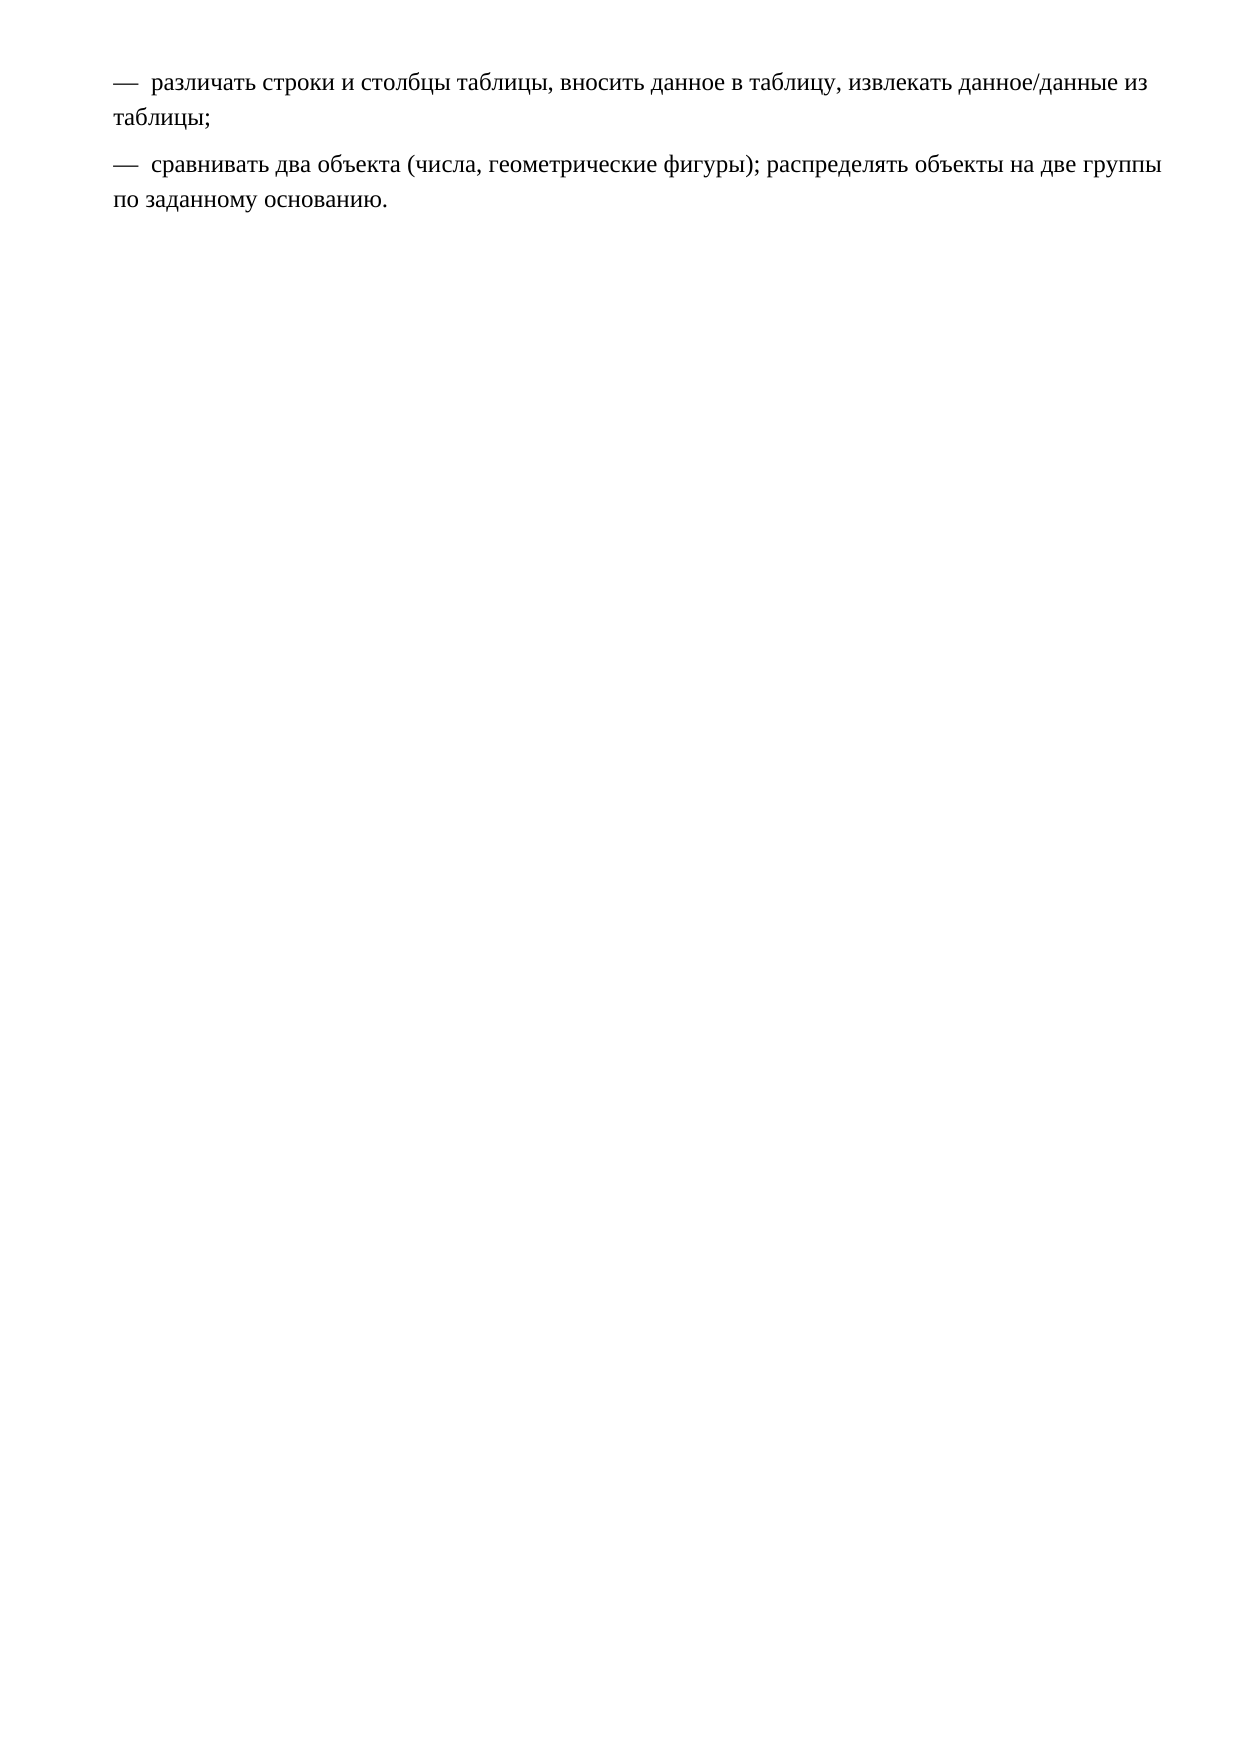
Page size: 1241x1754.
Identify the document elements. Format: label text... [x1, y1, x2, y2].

list различать строки и столбцы таблицы, вносить данное в таблицу, извлекать данное/данные из таблицы; [113, 67, 1149, 131]
list сравнивать два объекта (числа, геометрические фигуры); распределять объекты на две группы по заданному основанию. [113, 149, 1162, 212]
